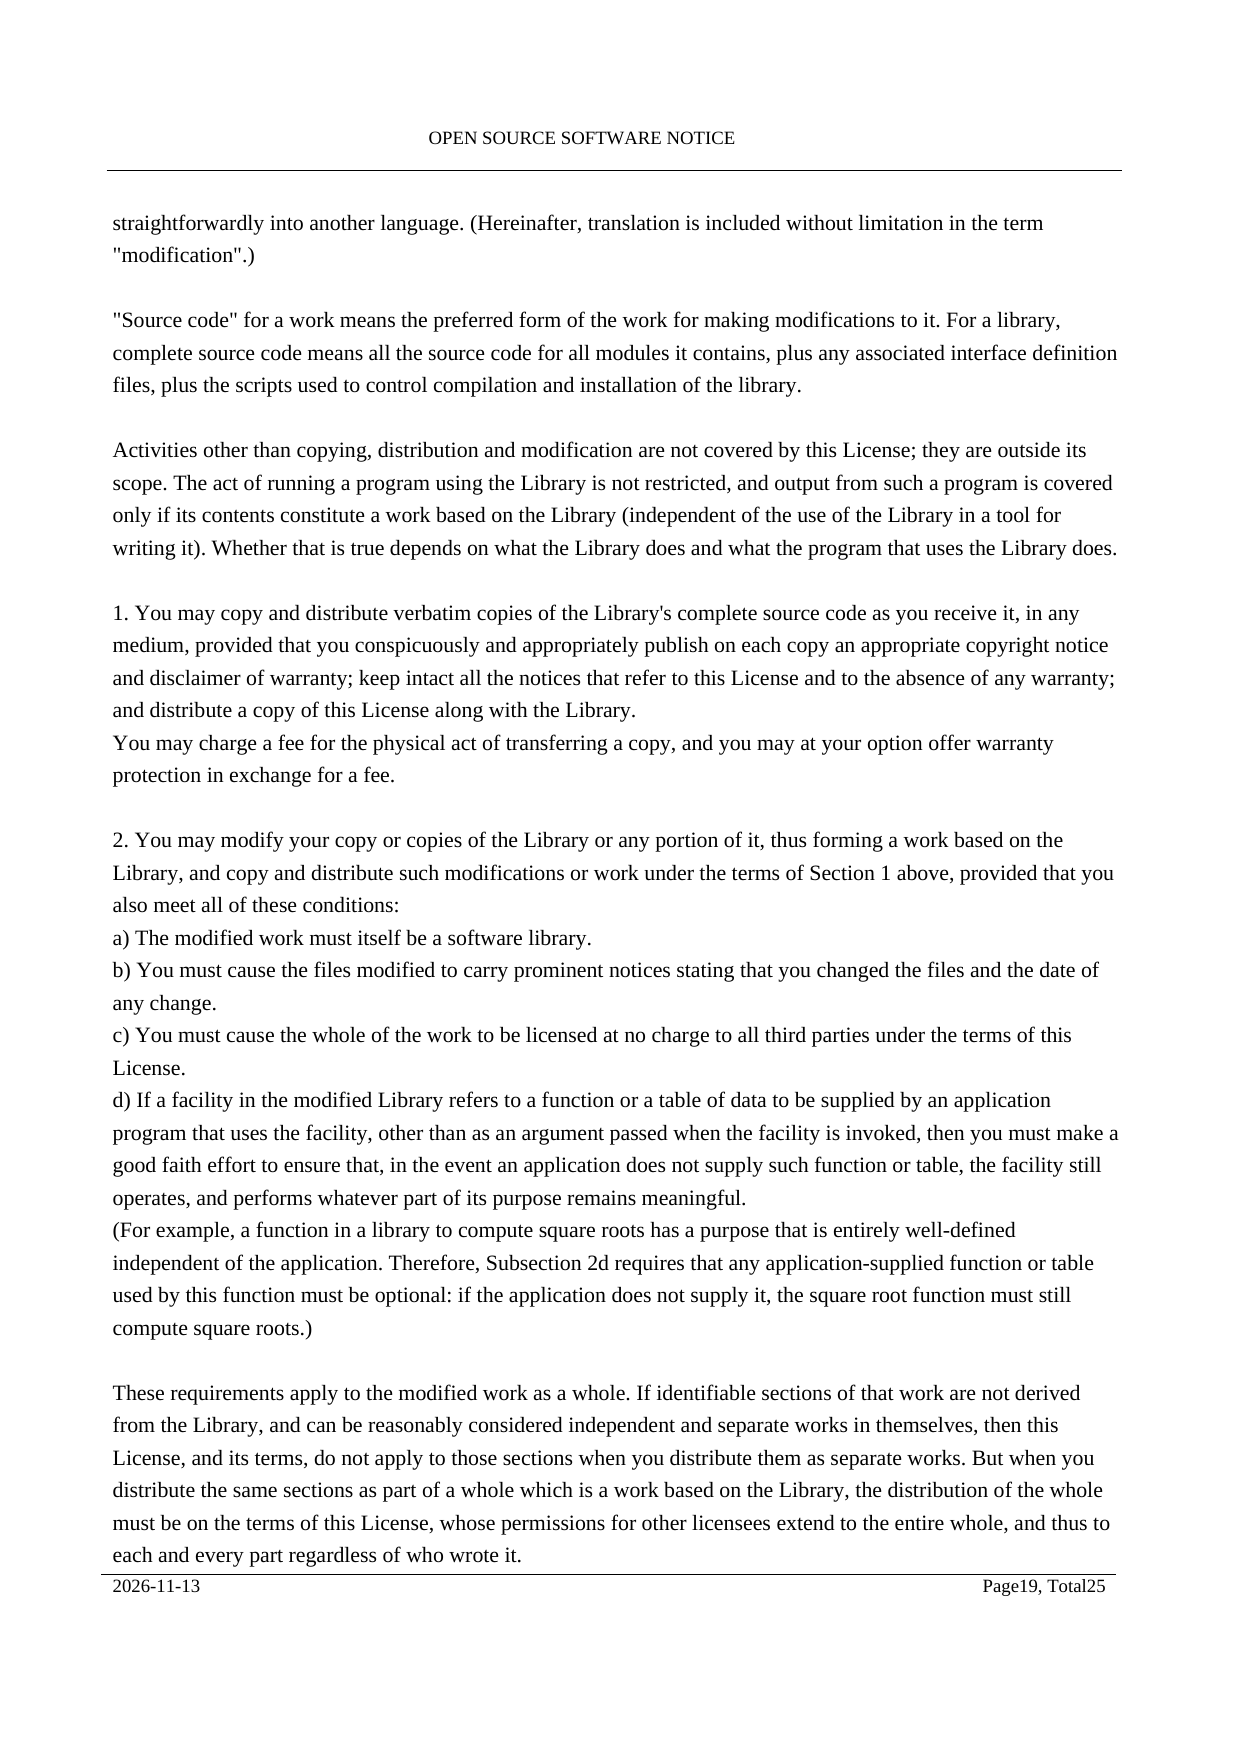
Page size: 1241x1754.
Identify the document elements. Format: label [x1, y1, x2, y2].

text [112, 206, 1128, 1571]
